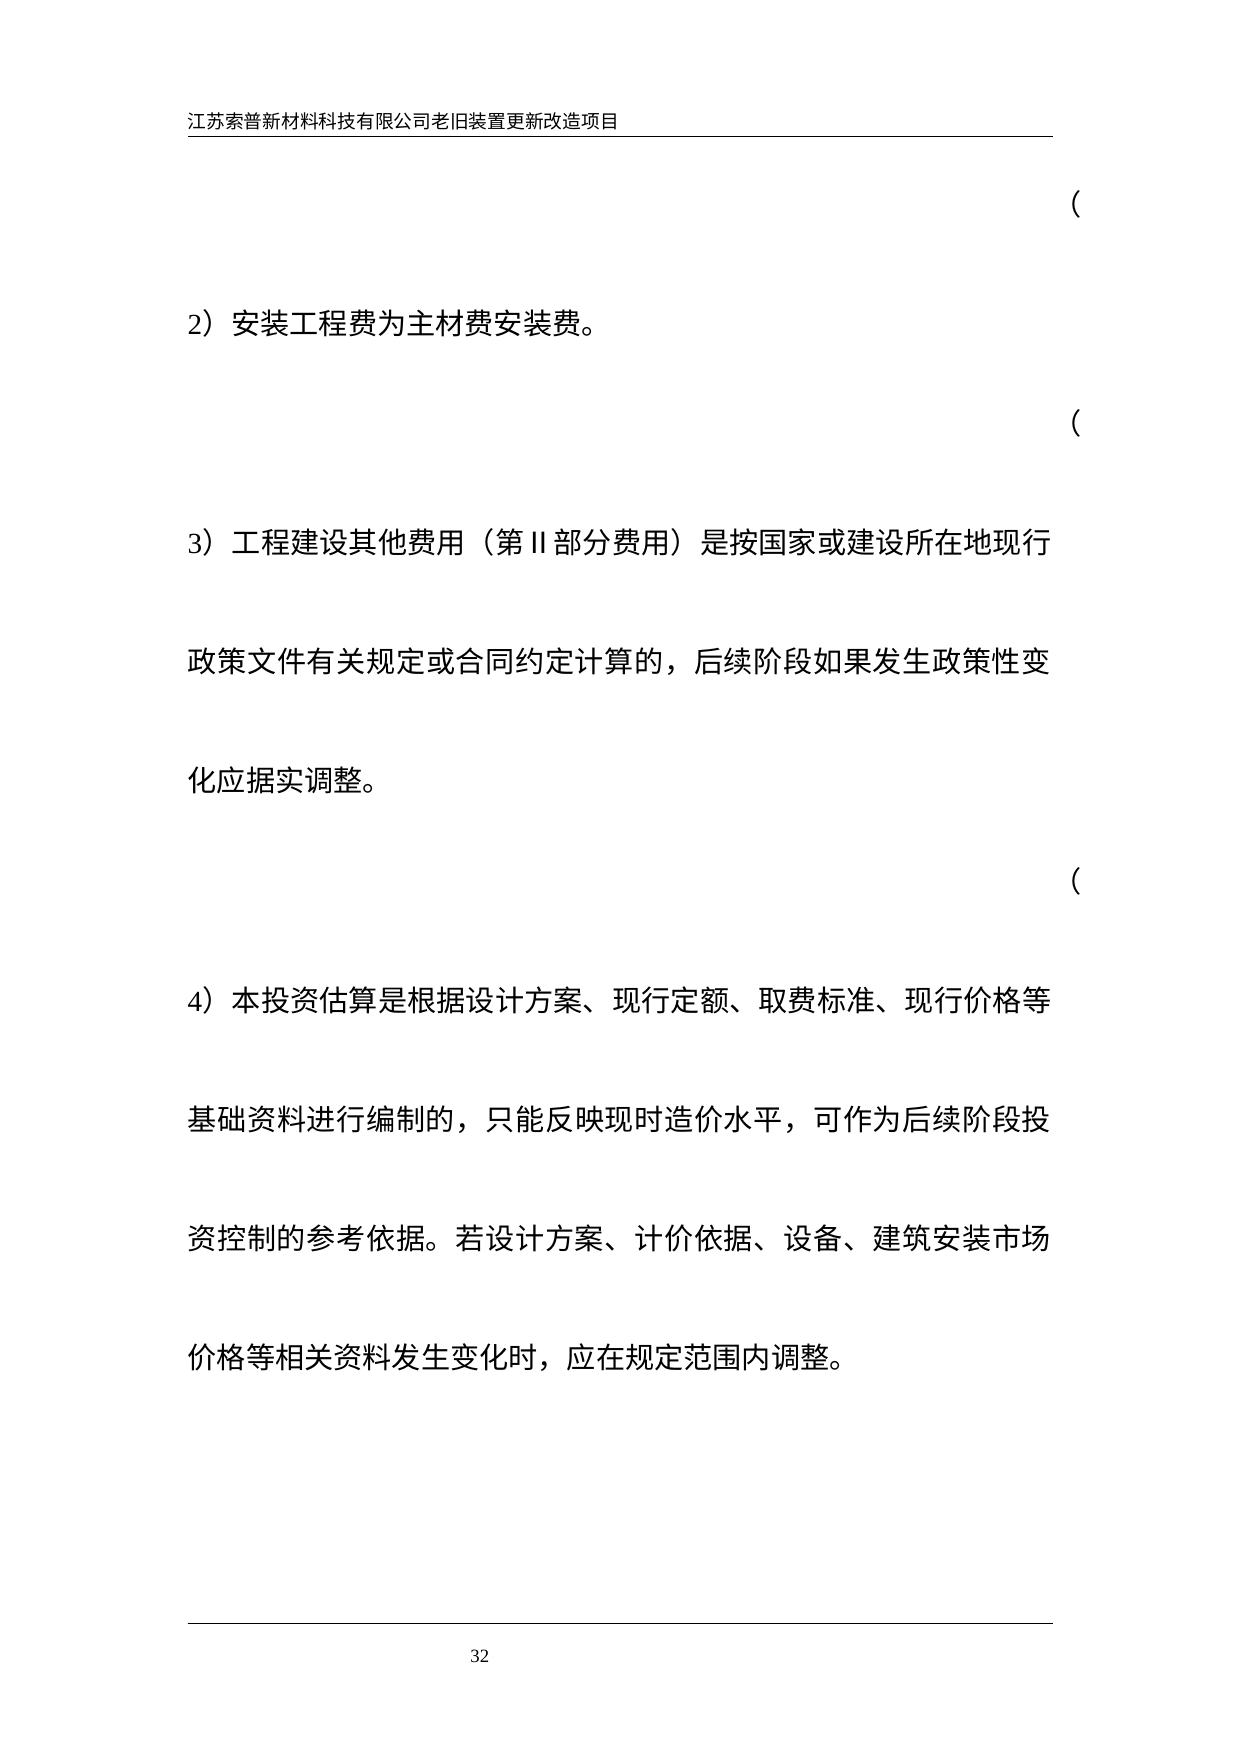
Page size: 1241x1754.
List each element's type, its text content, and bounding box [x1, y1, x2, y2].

text （4）本投资估算是根据设计方案、现行定额、取费标准、现行价格等基础资料进行编制的，只能反映现时造价水平，可作为后续阶段投资控制的参考依据。若设计方案、计价依据、设备、建筑安装市场价格等相关资料发生变化时，应在规定范围内调整。 [187, 840, 1053, 1396]
text （2）安装工程费为主材费安装费。 [187, 163, 1053, 361]
text （3）工程建设其他费用（第Ⅱ部分费用）是按国家或建设所在地现行政策文件有关规定或合同约定计算的，后续阶段如果发生政策性变化应据实调整。 [187, 382, 1053, 819]
